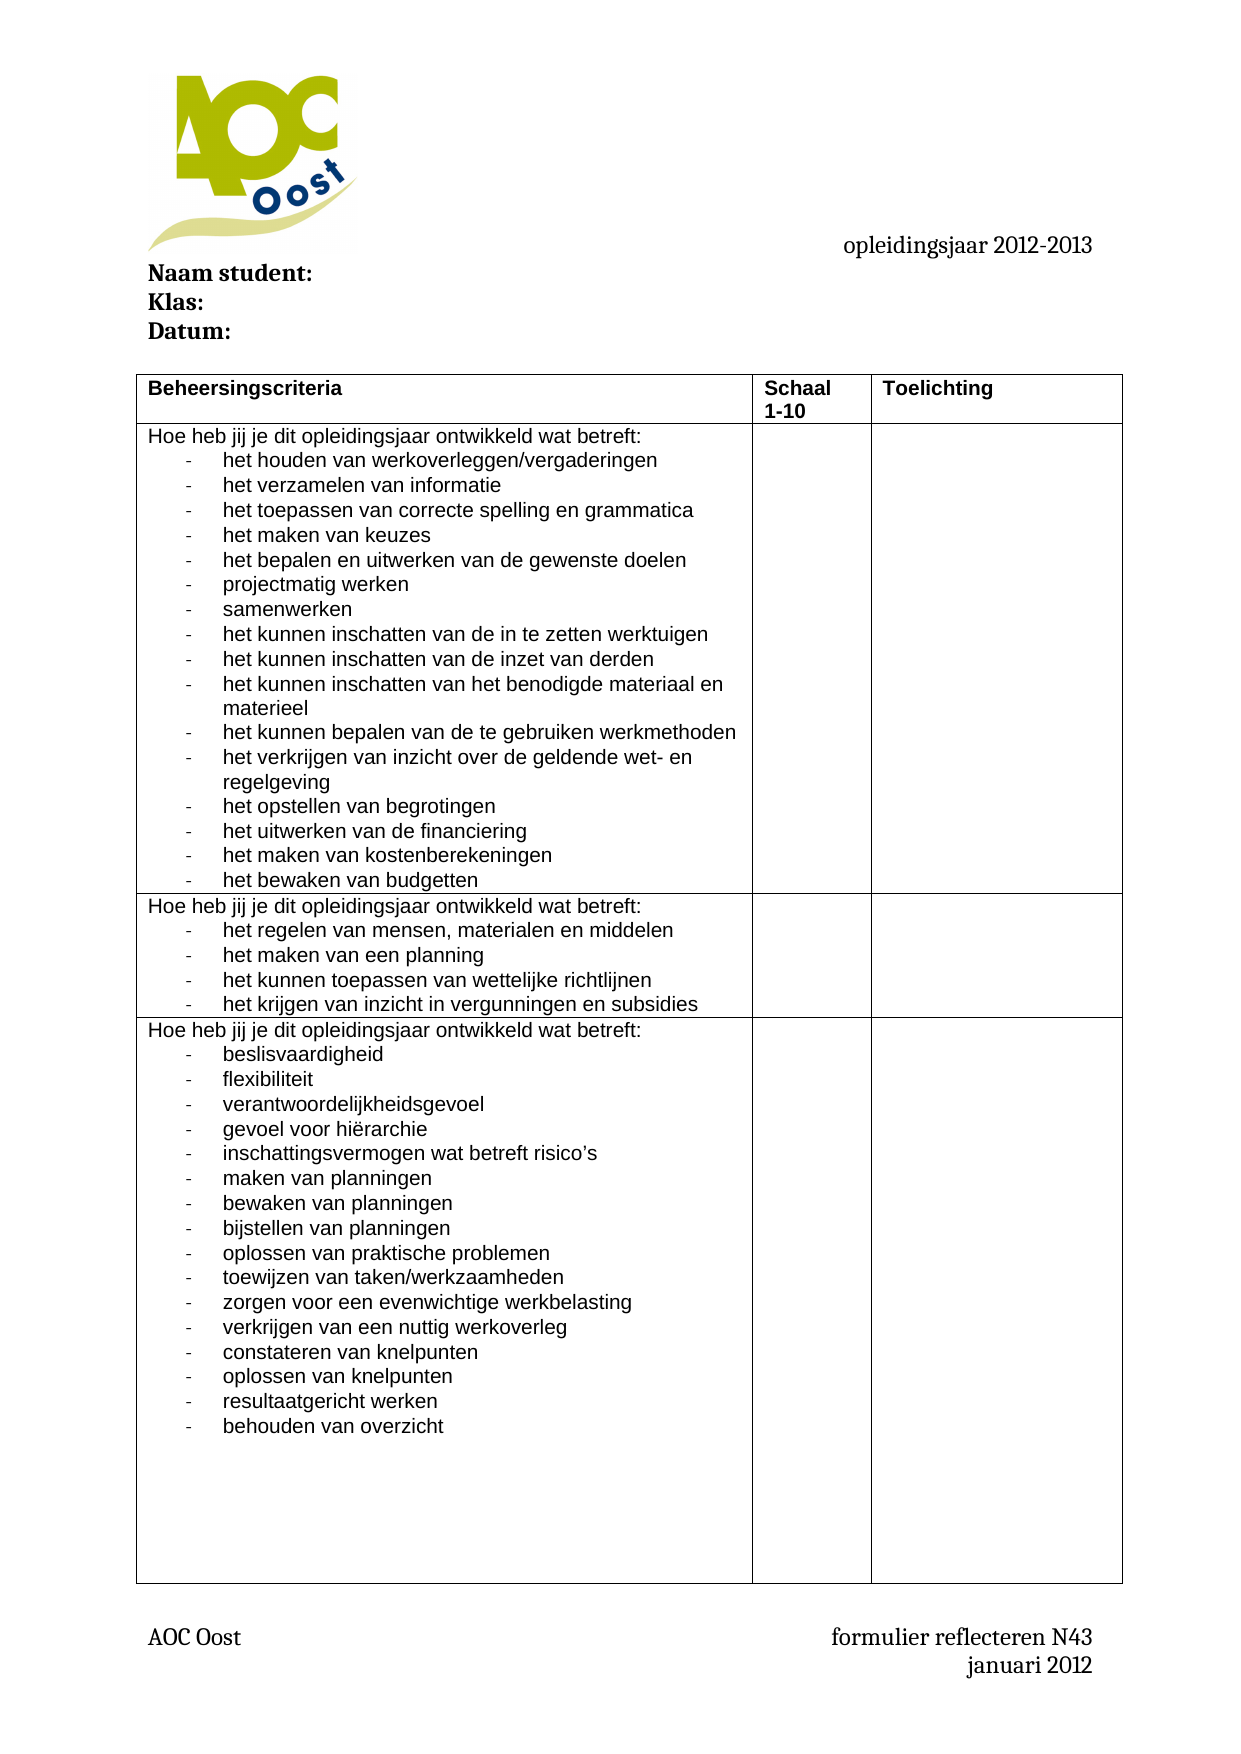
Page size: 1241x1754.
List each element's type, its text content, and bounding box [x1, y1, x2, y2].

table_cell [872, 424, 1122, 893]
text Datum: [148, 317, 1093, 346]
table_header Schaal 1-10 [753, 375, 871, 423]
table_cell Hoe heb jij je dit opleidingsjaar ontwikkeld wat betreft: het houden van werkoverleggen/vergaderingen het verzamelen van informatie het toepassen van correcte spelling en grammatica het maken van keuzes het bepalen en uitwerken van de gewenste doelen projectmatig werken samenwerken het kunnen inschatten van de in te zetten werktuigen het kunnen inschatten van de inzet van derden het kunnen inschatten van het benodigde materiaal en materieel het kunnen bepalen van de te gebruiken werkmethoden het verkrijgen van inzicht over de geldende wet- en regelgeving het opstellen van begrotingen het uitwerken van de financiering het maken van kostenberekeningen het bewaken van budgetten [137, 424, 752, 893]
table_header Toelichting [872, 375, 1122, 423]
table_cell [753, 1018, 871, 1582]
table_header Beheersingscriteria [137, 375, 752, 423]
picture [147, 73, 359, 254]
table_cell [753, 894, 871, 1017]
table_cell [872, 894, 1122, 1017]
text Klas: [148, 288, 1093, 317]
table_cell [753, 424, 871, 893]
table_cell [872, 1018, 1122, 1582]
table_cell Hoe heb jij je dit opleidingsjaar ontwikkeld wat betreft: het regelen van mensen, materialen en middelen het maken van een planning het kunnen toepassen van wettelijke richtlijnen het krijgen van inzicht in vergunningen en subsidies [137, 894, 752, 1017]
text Naam student: [148, 259, 1093, 288]
